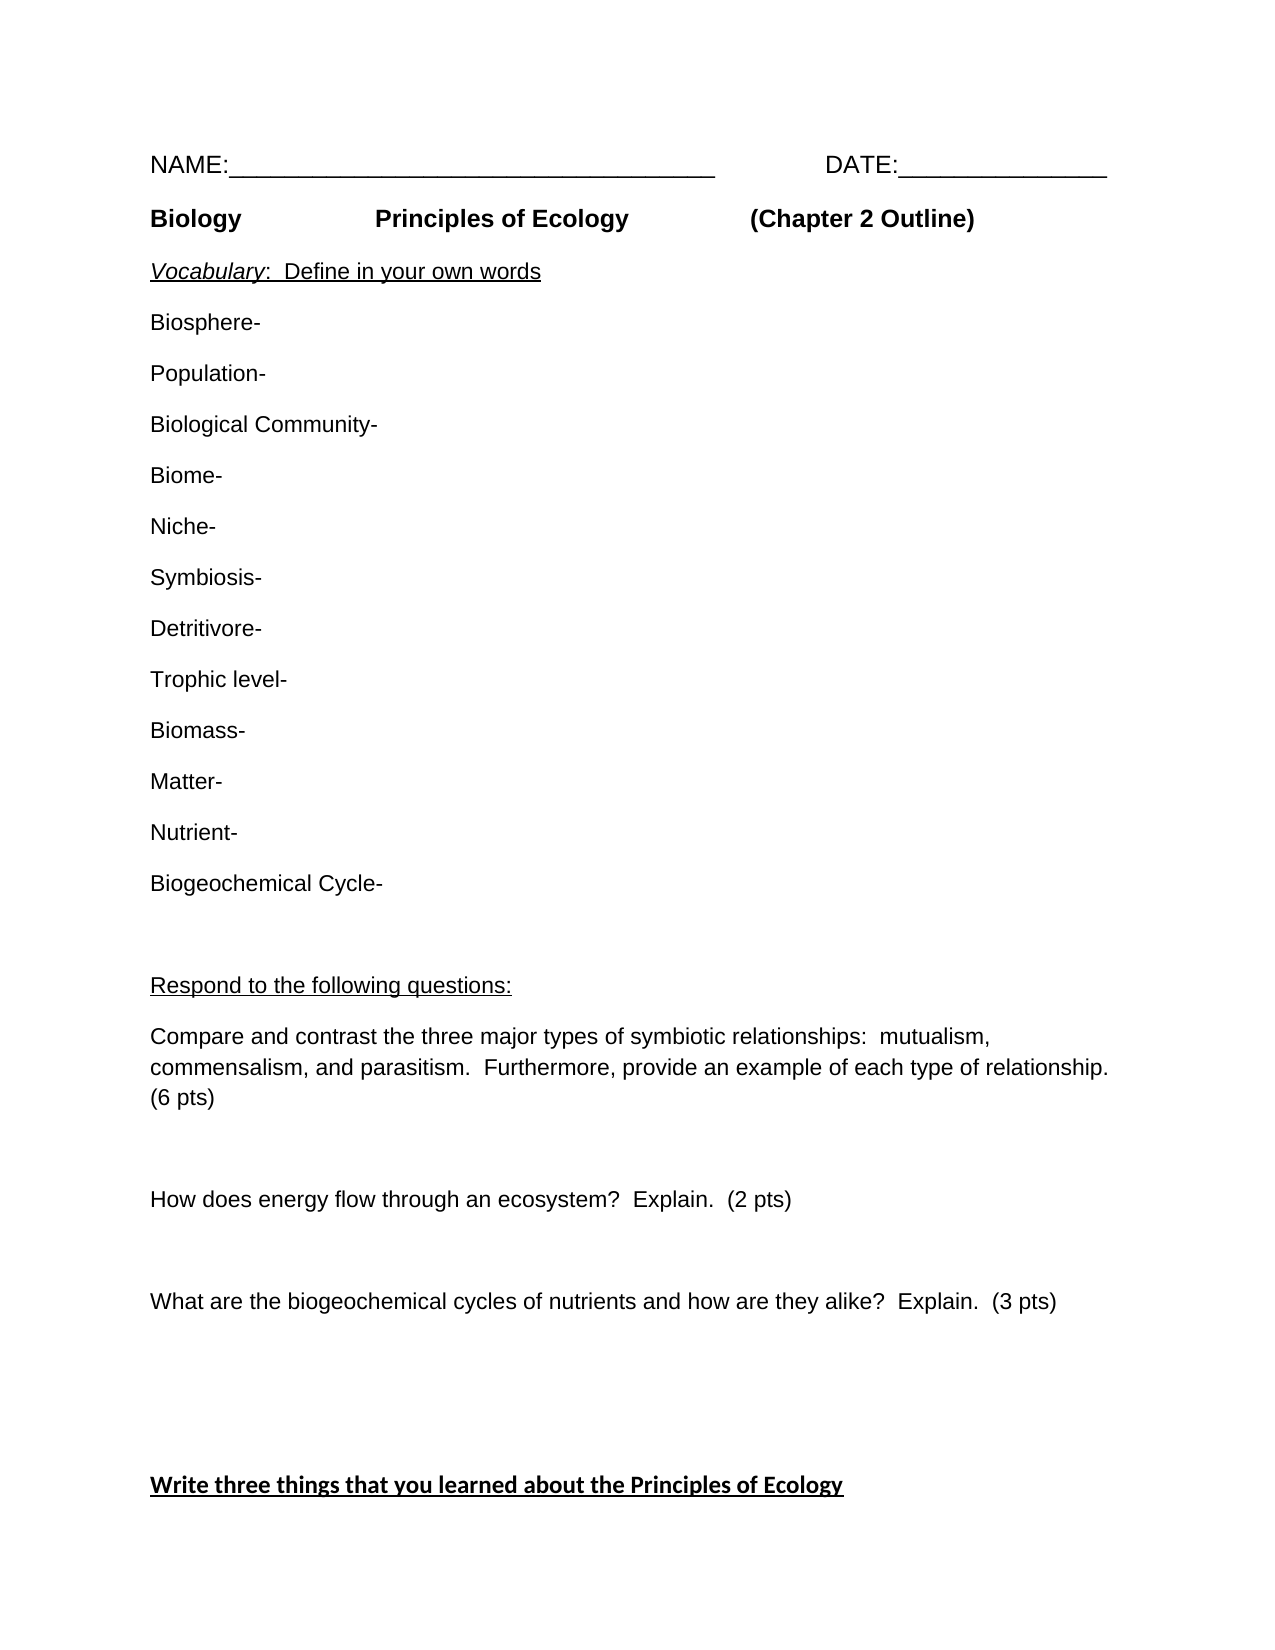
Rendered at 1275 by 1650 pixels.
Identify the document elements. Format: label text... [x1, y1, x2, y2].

text How does energy flow through an ecosystem? Explain. (2 pts) [150, 1186, 1125, 1212]
text Biome- [150, 462, 1125, 488]
text Biogeochemical Cycle- [150, 870, 1125, 897]
text Nutrient- [150, 819, 1125, 846]
text What are the biogeochemical cycles of nutrients and how are they alike? Explain. (3 pts) [150, 1288, 1125, 1314]
text Trophic level- [150, 666, 1125, 692]
text Compare and contrast the three major types of symbiotic relationships: mutualism, commensalism, and parasitism. Furthermore, provide an example of each type of relationship. (6 pts) [150, 1023, 1125, 1110]
text Detritivore- [150, 615, 1125, 641]
text Biosphere- [150, 309, 1125, 335]
text NAME:___________________________________ DATE:_______________ [150, 150, 1125, 179]
text Matter- [150, 768, 1125, 794]
text Biomass- [150, 717, 1125, 743]
text Biology Principles of Ecology (Chapter 2 Outline) [150, 204, 1125, 233]
text Niche- [150, 513, 1125, 539]
text Symbiosis- [150, 564, 1125, 590]
text Respond to the following questions: [150, 972, 1125, 999]
text Biological Community- [150, 411, 1125, 437]
text Population- [150, 360, 1125, 386]
text Write three things that you learned about the Principles of Ecology [150, 1469, 1125, 1499]
text Vocabulary: Define in your own words [150, 258, 1125, 284]
